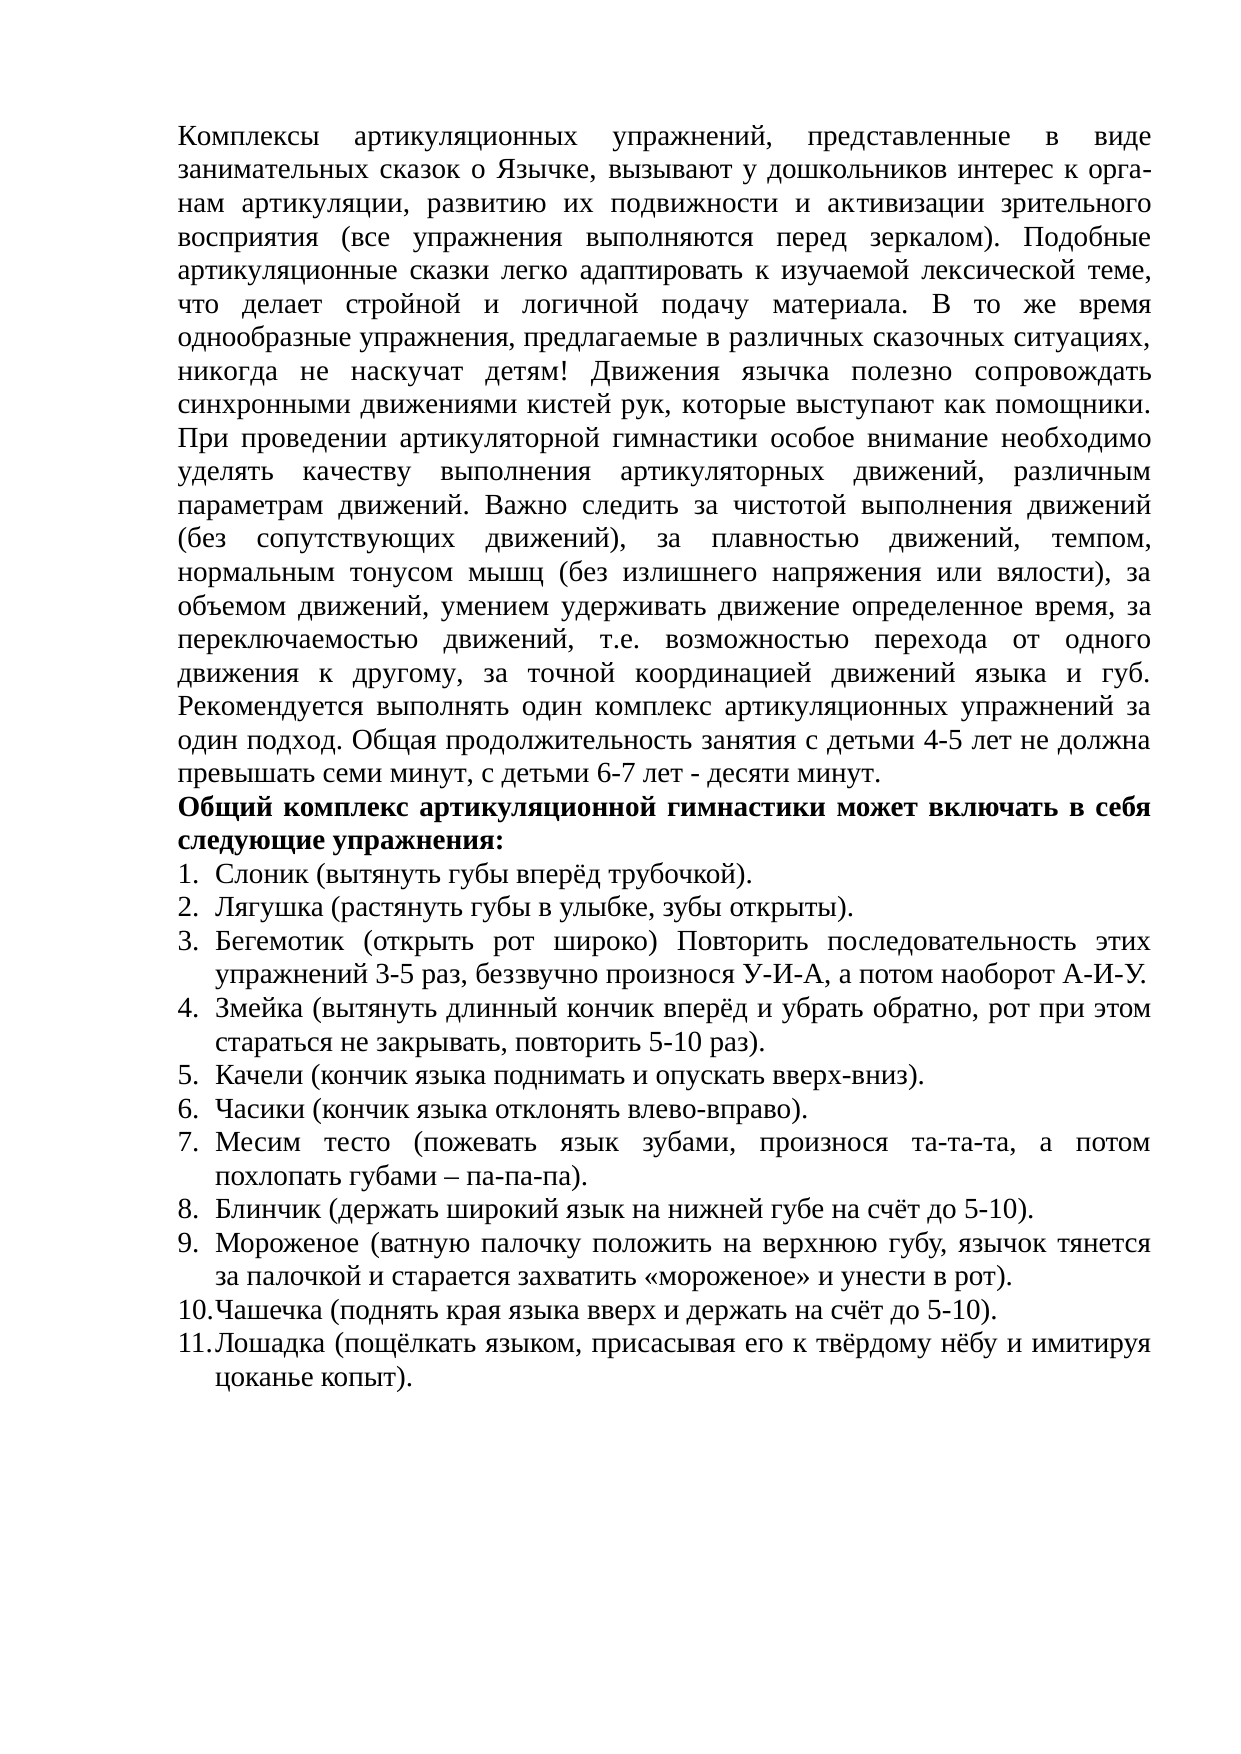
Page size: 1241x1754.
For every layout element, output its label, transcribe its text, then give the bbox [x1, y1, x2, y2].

list Чашечка (поднять края языка вверх и держать на счёт до 5-10). [177, 1292, 1152, 1326]
text Общий комплекс артикуляционной гимнастики может включать в себя следующие упражнения: [177, 789, 1152, 856]
list Бегемотик (открыть рот широко) Повторить последовательность этих упражнений 3-5 раз, беззвучно произнося У-И-А, а потом наоборот А-И-У. [177, 923, 1152, 990]
list Лягушка (растянуть губы в улыбке, зубы открыты). [177, 889, 1152, 923]
list Месим тесто (пожевать язык зубами, произнося та-та-та, а потом похлопать губами – па-па-па). [177, 1124, 1152, 1191]
list Змейка (вытянуть длинный кончик вперёд и убрать обратно, рот при этом стараться не закрывать, повторить 5-10 раз). [177, 990, 1152, 1057]
text Комплексы артикуляционных упражнений, представленные в виде занимательных сказок о Язычке, вызывают у дошкольников интерес к органам артикуляции, развитию их подвижности и активизации зрительного восприятия (все упражнения выполняются перед зеркалом). Подобные артикуляционные сказки легко адаптировать к изучаемой лексической теме, что делает стройной и логичной подачу материала. В то же время однообразные упражнения, предлагаемые в различных сказочных ситуациях, никогда не наскучат детям! Движения язычка полезно сопровождать синхронными движениями кистей рук, которые выступают как помощники. При проведении артикуляторной гимнастики особое внимание необходимо уделять качеству выполнения артикуляторных движений, различным параметрам движений. Важно следить за чистотой выполнения движений (без сопутствующих движений), за плавностью движений, темпом, нормальным тонусом мышц (без излишнего напряжения или вялости), за объемом движений, умением удерживать движение определенное время, за переключаемостью движений, т.е. возможностью перехода от одного движения к другому, за точной координацией движений языка и губ. Рекомендуется выполнять один комплекс артикуляционных упражнений за один подход. Общая продолжительность занятия с детьми 4-5 лет не должна превышать семи минут, с детьми 6-7 лет - десяти минут. [177, 118, 1152, 789]
list Лошадка (пощёлкать языком, присасывая его к твёрдому нёбу и имитируя цоканье копыт). [177, 1326, 1152, 1393]
list Качели (кончик языка поднимать и опускать вверх-вниз). [177, 1057, 1152, 1091]
list Часики (кончик языка отклонять влево-вправо). [177, 1091, 1152, 1124]
list Слоник (вытянуть губы вперёд трубочкой). [177, 856, 1152, 889]
list Блинчик (держать широкий язык на нижней губе на счёт до 5-10). [177, 1191, 1152, 1225]
list Мороженое (ватную палочку положить на верхнюю губу, язычок тянется за палочкой и старается захватить «мороженое» и унести в рот). [177, 1225, 1152, 1292]
